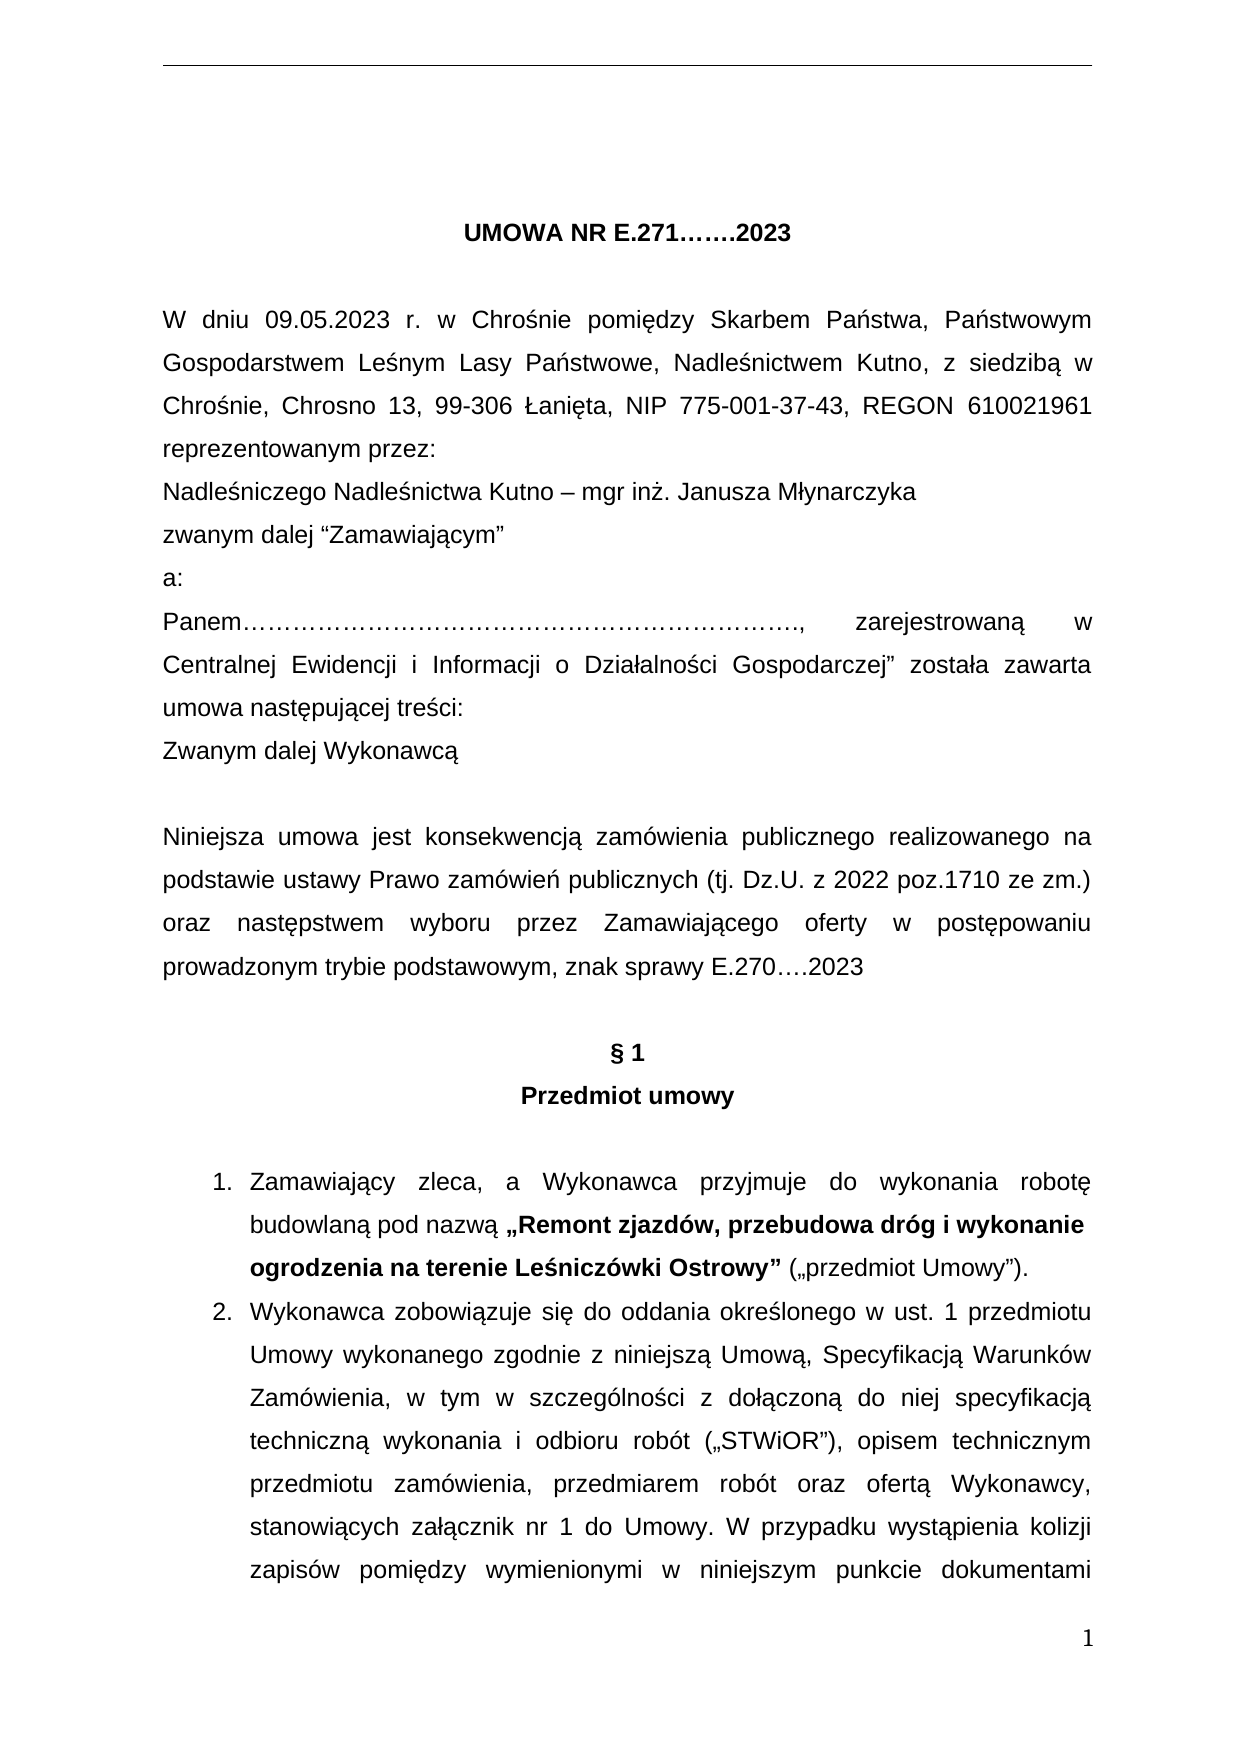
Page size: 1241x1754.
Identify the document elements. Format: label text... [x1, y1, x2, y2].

text Nadleśniczego Nadleśnictwa Kutno – mgr inż. Janusza Młynarczyka [162, 477, 1092, 506]
text UMOWA NR E.271…….2023 [162, 218, 1092, 247]
text § 1 [162, 1038, 1092, 1067]
list Zamawiający zleca, a Wykonawca przyjmuje do wykonania robotę budowlaną pod nazwą „Remont zjazdów, przebudowa dróg i wykonanie [212, 1167, 1092, 1239]
text Niniejsza umowa jest konsekwencją zamówienia publicznego realizowanego na podstawie ustawy Prawo zamówień publicznych (tj. Dz.U. z 2022 poz.1710 ze zm.) oraz następstwem wyboru przez Zamawiającego oferty w postępowaniu prowadzonym trybie podstawowym, znak sprawy E.270….2023 [162, 822, 1092, 980]
text Przedmiot umowy [162, 1081, 1092, 1110]
text Panem…………………………………………………………., zarejestrowaną w Centralnej Ewidencji i Informacji o Działalności Gospodarczej” została zawarta umowa następującej treści: [162, 607, 1092, 722]
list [212, 1297, 1092, 1584]
text a: [162, 563, 1092, 592]
text zwanym dalej “Zamawiającym” [162, 520, 1092, 549]
text Zwanym dalej Wykonawcą [162, 736, 1092, 765]
text W dniu 09.05.2023 r. w Chrośnie pomiędzy Skarbem Państwa, Państwowym Gospodarstwem Leśnym Lasy Państwowe, Nadleśnictwem Kutno, z siedzibą w Chrośnie, Chrosno 13, 99-306 Łanięta, NIP 775-001-37-43, REGON 610021961 reprezentowanym przez: [162, 305, 1092, 463]
text ogrodzenia na terenie Leśniczówki Ostrowy” („przedmiot Umowy”). [249, 1253, 1092, 1282]
